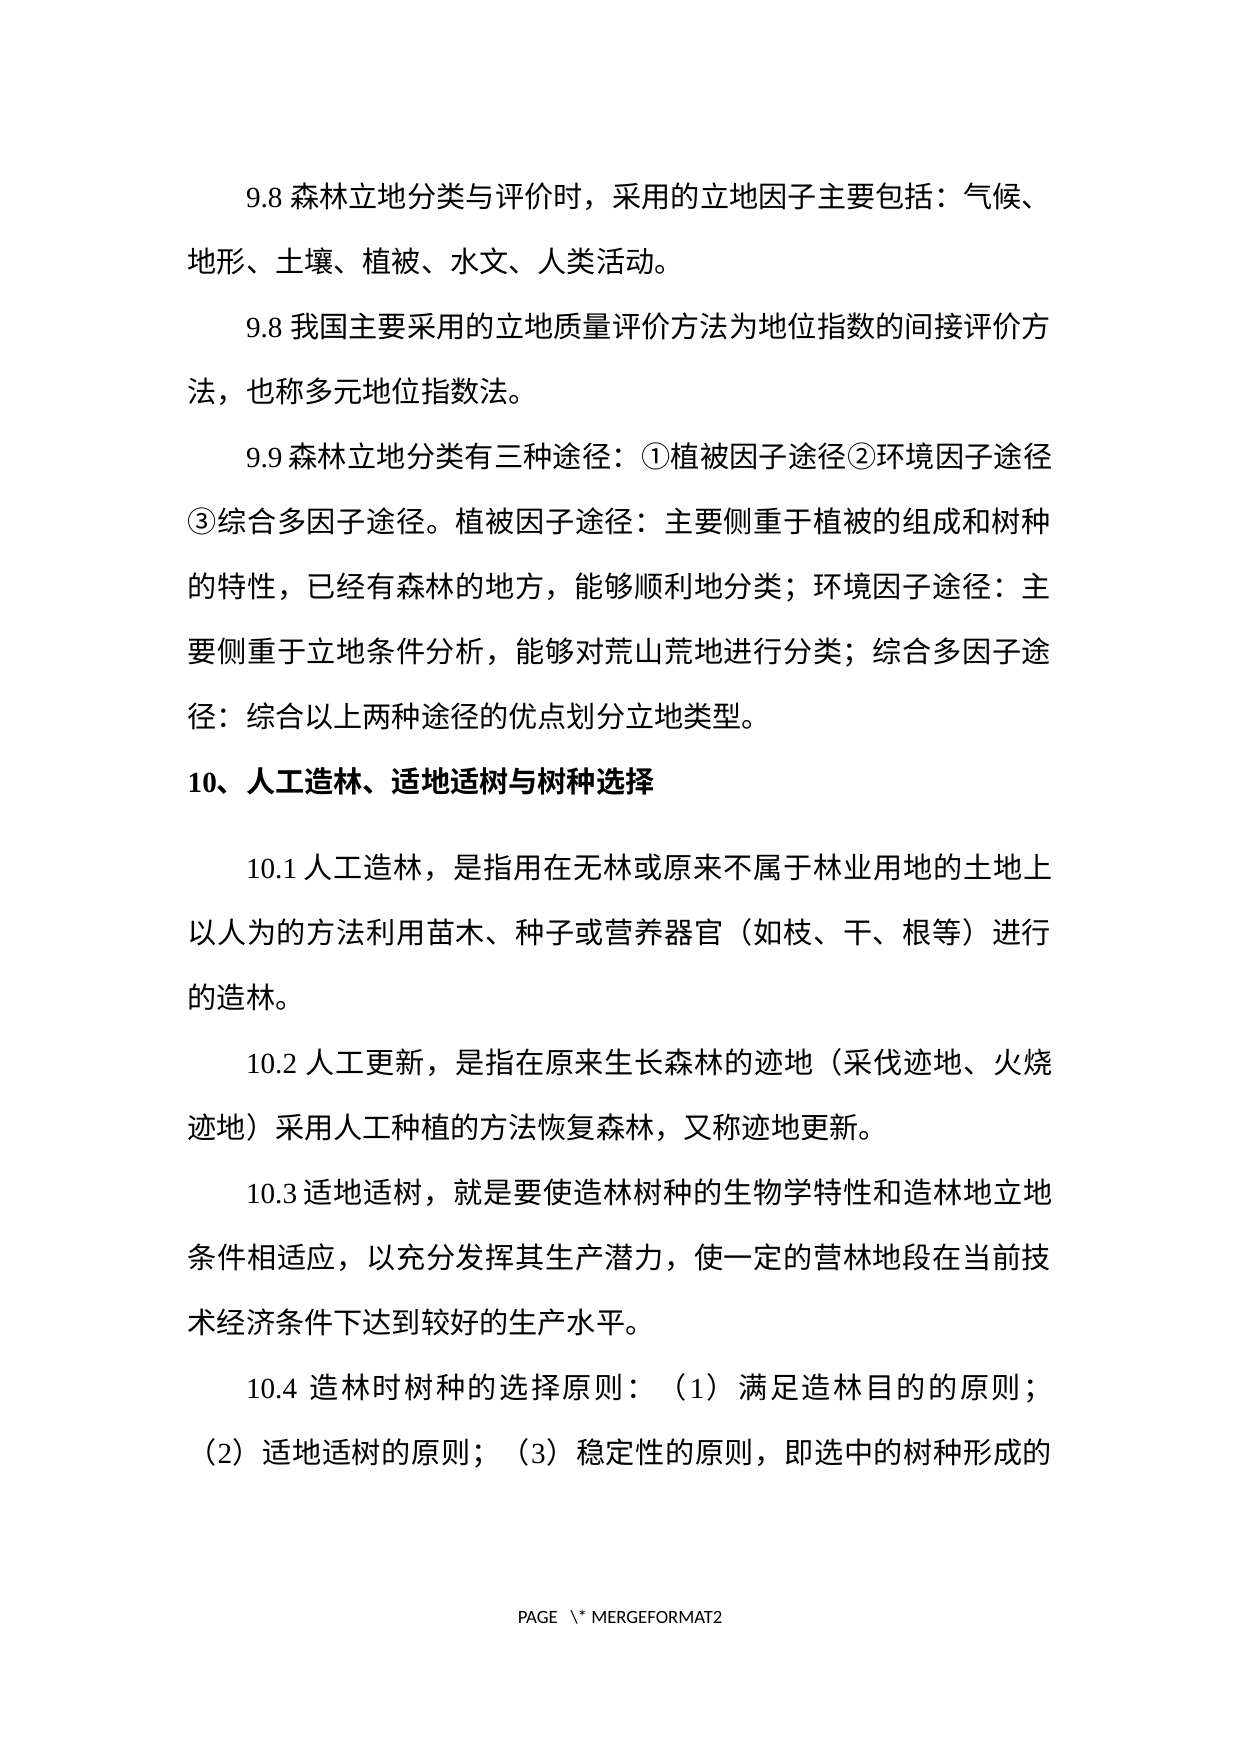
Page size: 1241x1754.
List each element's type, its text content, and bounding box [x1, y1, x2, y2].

text 10.1人工造林，是指用在无林或原来不属于林业用地的土地上以人为的方法利用苗木、种子或营养器官（如枝、干、根等）进行的造林。 [187, 833, 1053, 1028]
text 9.8 我国主要采用的立地质量评价方法为地位指数的间接评价方法，也称多元地位指数法。 [187, 292, 1053, 422]
text 9.9森林立地分类有三种途径：①植被因子途径②环境因子途径③综合多因子途径。植被因子途径：主要侧重于植被的组成和树种的特性，已经有森林的地方，能够顺利地分类；环境因子途径：主要侧重于立地条件分析，能够对荒山荒地进行分类；综合多因子途径：综合以上两种途径的优点划分立地类型。 [187, 422, 1053, 747]
subtitle 10、人工造林、适地适树与树种选择 [187, 747, 1053, 812]
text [187, 1353, 1053, 1483]
text 9.8 森林立地分类与评价时，采用的立地因子主要包括：气候、地形、土壤、植被、水文、人类活动。 [187, 162, 1053, 292]
text 10.3适地适树，就是要使造林树种的生物学特性和造林地立地条件相适应，以充分发挥其生产潜力，使一定的营林地段在当前技术经济条件下达到较好的生产水平。 [187, 1158, 1053, 1353]
text 10.2 人工更新，是指在原来生长森林的迹地（采伐迹地、火烧迹地）采用人工种植的方法恢复森林，又称迹地更新。 [187, 1028, 1053, 1158]
